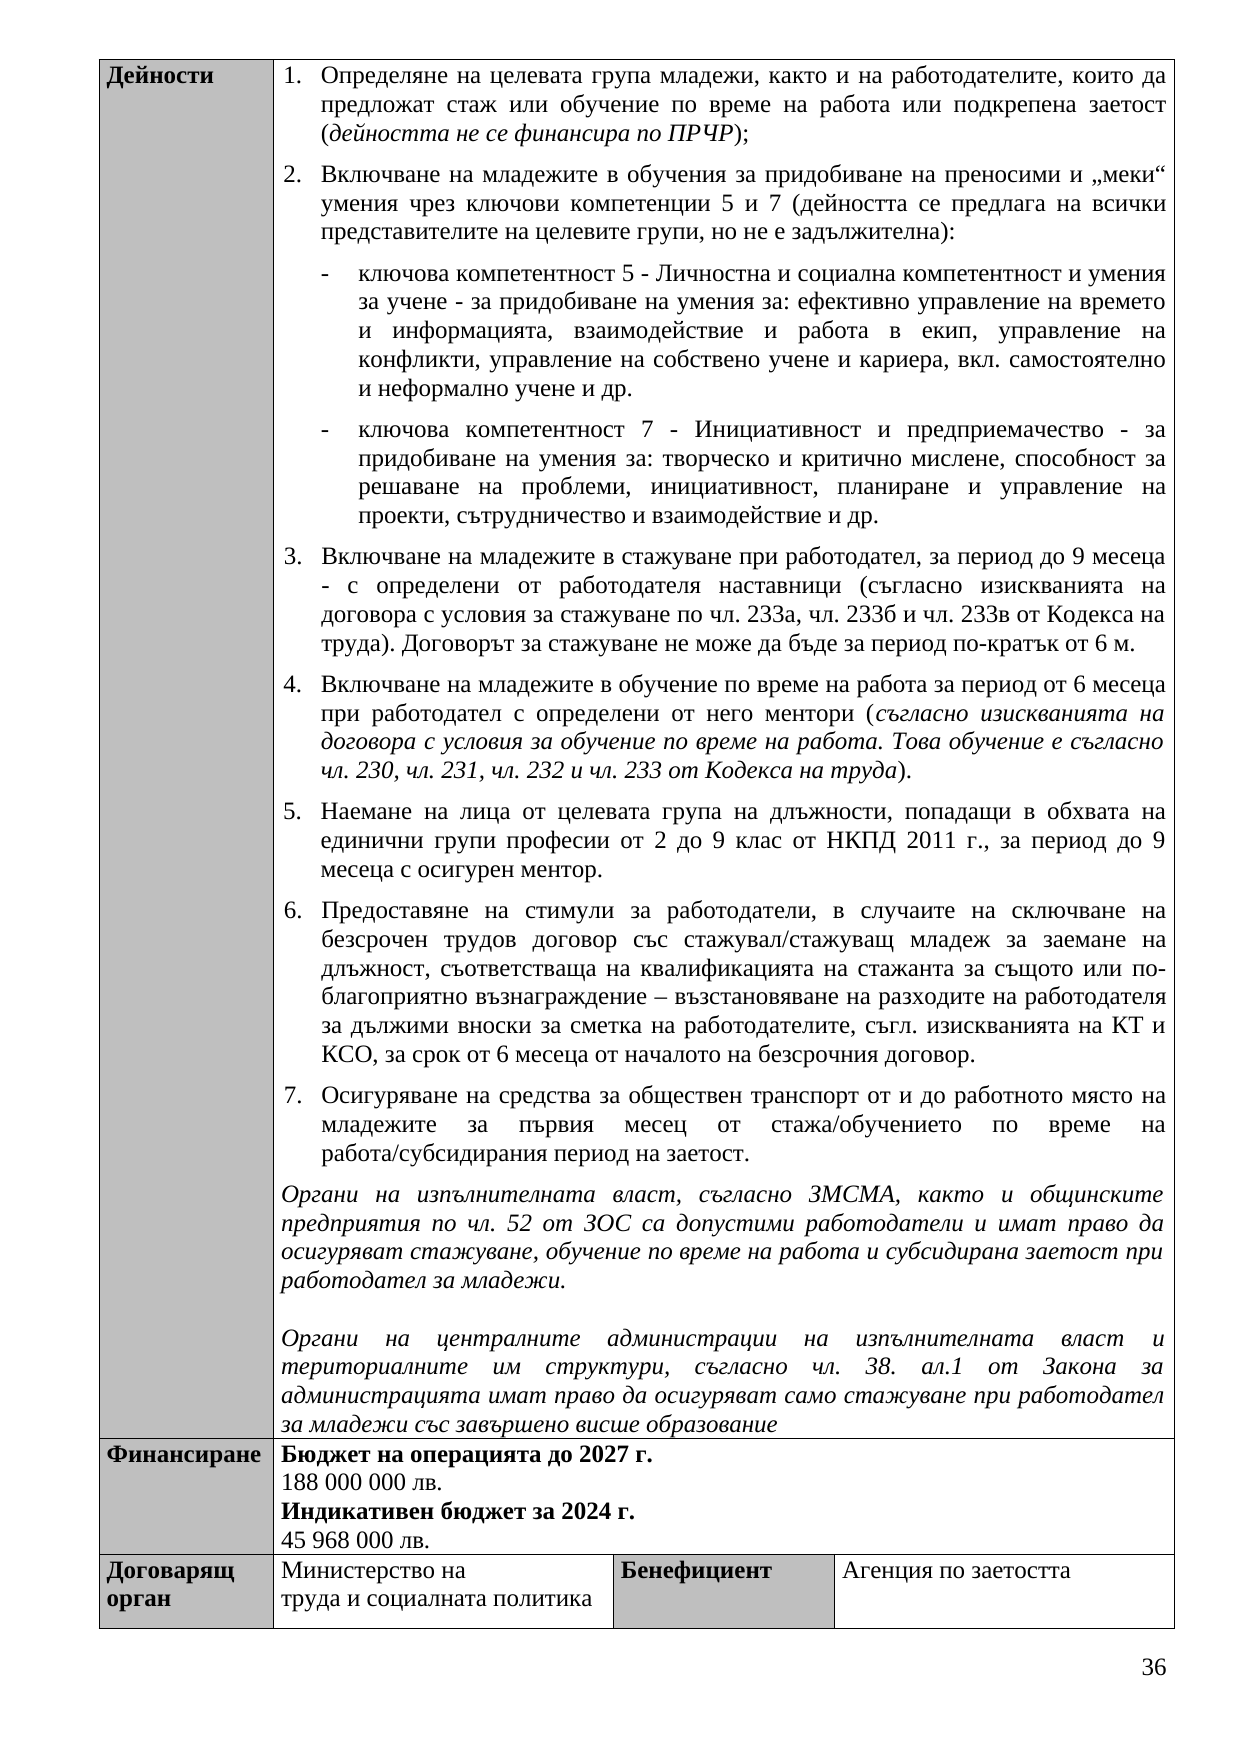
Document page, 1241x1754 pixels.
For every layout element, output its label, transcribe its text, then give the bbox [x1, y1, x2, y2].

table_cell Дейности [100, 60, 273, 1438]
table_cell Финансиране [100, 1439, 273, 1554]
table_cell Бенефициент [614, 1555, 834, 1628]
table_cell Бюджет на операцията до 2027 г. 188 000 000 лв. Индикативен бюджет за 2024 г. 45 968 000 лв. [274, 1439, 1174, 1554]
table_cell Министерство на труда и социалната политика [274, 1555, 613, 1628]
table_cell Договарящ орган [100, 1555, 273, 1628]
table_cell Определяне на целевата група младежи, както и на работодателите, които да предложат стаж или обучение по време на работа или подкрепена заетост (дейността не се финансира по ПРЧР); Включване на младежите в обучения за придобиване на преносими и „меки“ умения чрез ключови компетенции 5 и 7 (дейността се предлага на всички представителите на целевите групи, но не е задължителна): ключова компетентност 5 - Личностна и социална компетентност и умения за учене - за придобиване на умения за: ефективно управление на времето и информацията, взаимодействие и работа в екип, управление на конфликти, управление на собствено учене и кариера, вкл. самостоятелно и неформално учене и др. ключова компетентност 7 - Инициативност и предприемачество - за придобиване на умения за: творческо и критично мислене, способност за решаване на проблеми, инициативност, планиране и управление на проекти, сътрудничество и взаимодействие и др. Включване на младежите в стажуване при работодател, за период до 9 месеца - с определени от работодателя наставници (съгласно изискванията на договора с условия за стажуване по чл. 233а, чл. 233б и чл. 233в от Кодекса на труда). Договорът за стажуване не може да бъде за период по-кратък от 6 м. Включване на младежите в обучение по време на работа за период от 6 месеца при работодател с определени от него ментори (съгласно изискванията на договора с условия за обучение по време на работа. Това обучение е съгласно чл. 230, чл. 231, чл. 232 и чл. 233 от Кодекса на труда). Наемане на лица от целевата група на длъжности, попадащи в обхвата на единични групи професии от 2 до 9 клас от НКПД 2011 г., за период до 9 месеца с осигурен ментор. Предоставяне на стимули за работодатели, в случаите на сключване на безсрочен трудов договор със стажувал/стажуващ младеж за заемане на длъжност, съответстваща на квалификацията на стажанта за същото или по-благоприятно възнаграждение – възстановяване на разходите на работодателя за дължими вноски за сметка на работодателите, съгл. изискванията на КТ и КСО, за срок от 6 месеца от началото на безсрочния договор. Осигуряване на средства за обществен транспорт от и до работното място на младежите за първия месец от стажа/обучението по време на работа/субсидирания период на заетост. Органи на изпълнителната власт, съгласно ЗМСМА, както и общинските предприятия по чл. 52 от ЗОС са допустими работодатели и имат право да осигуряват стажуване, обучение по време на работа и субсидирана заетост при работодател за младежи. Органи на централните администрации на изпълнителната власт и териториалните им структури, съгласно чл. 38. ал.1 от Закона за администрацията имат право да осигуряват само стажуване при работодател за младежи със завършено висше образование [274, 60, 1174, 1438]
table_cell Агенция по заетостта [835, 1555, 1174, 1628]
